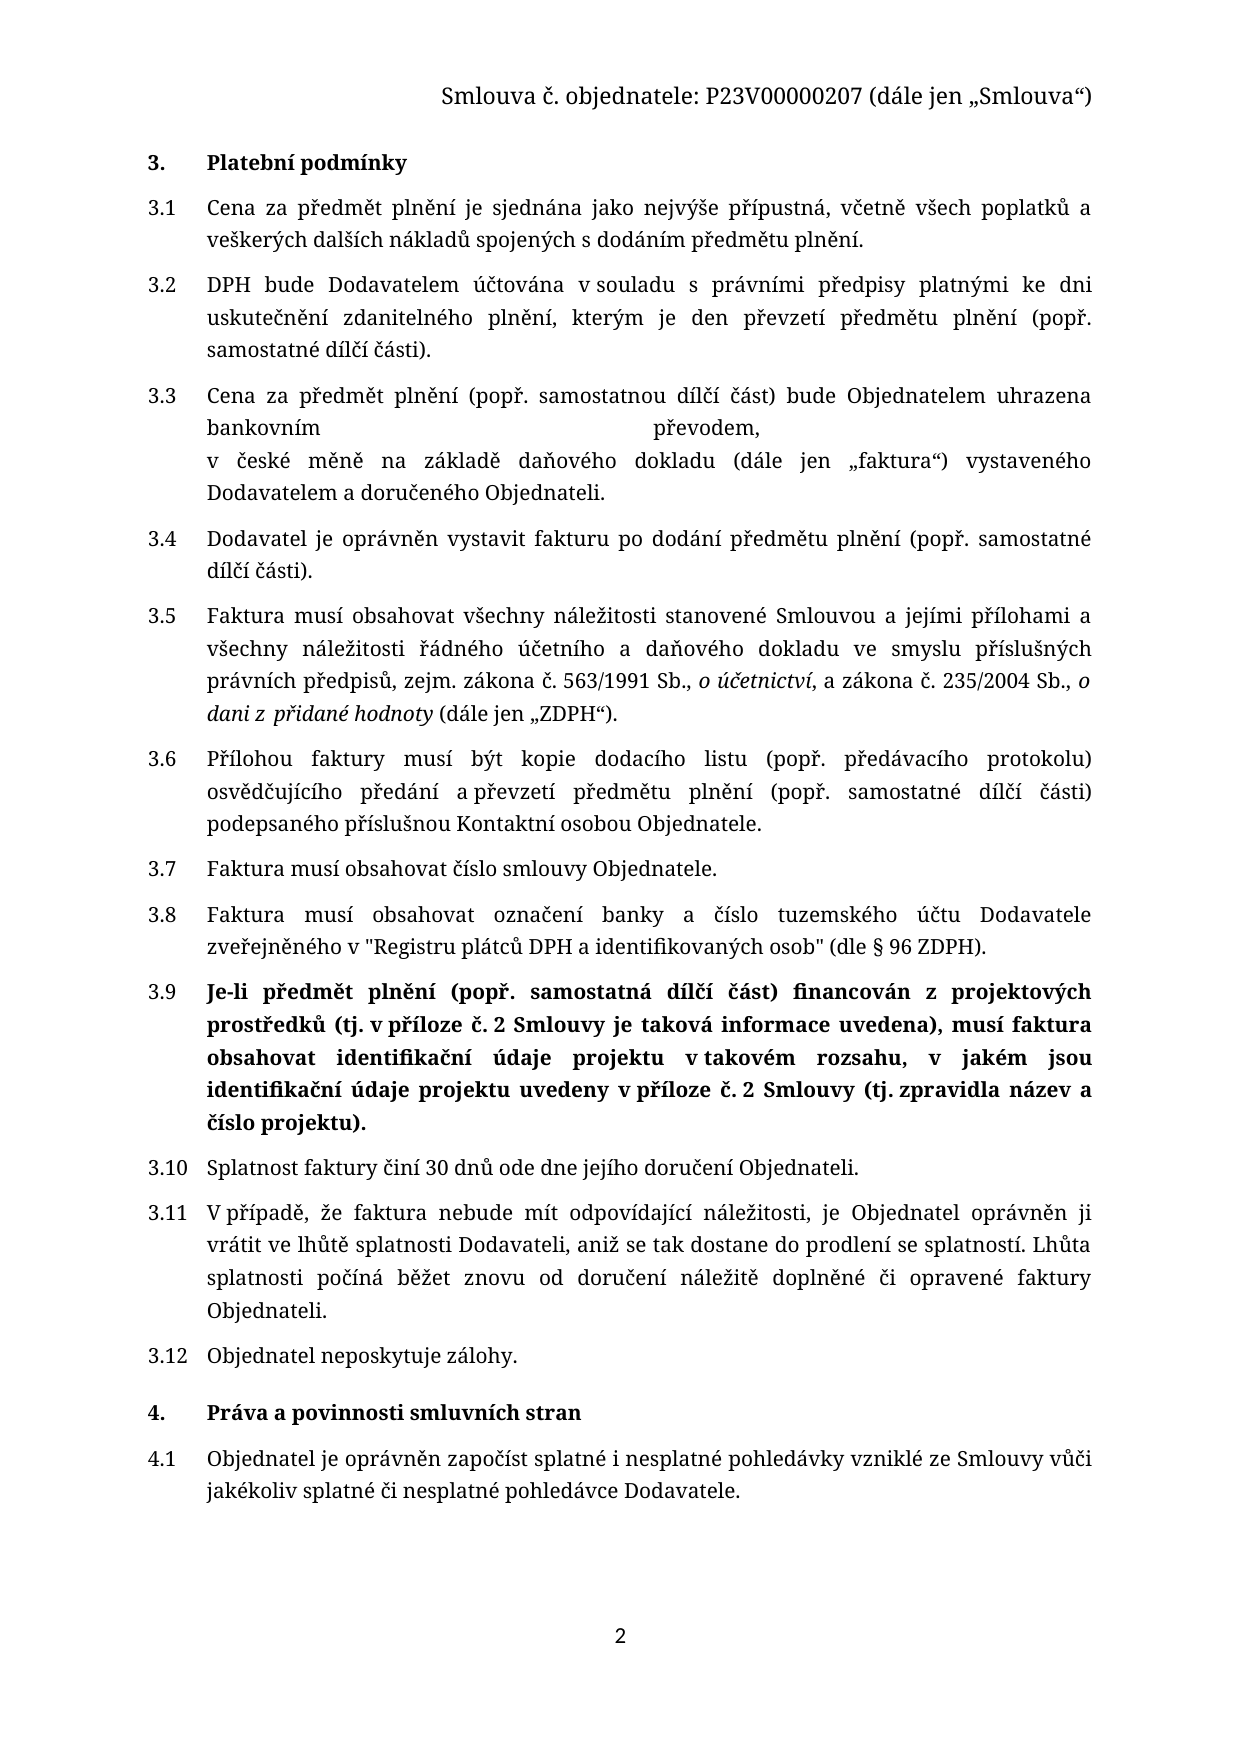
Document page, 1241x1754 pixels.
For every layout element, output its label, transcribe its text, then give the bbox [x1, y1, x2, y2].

list Cena za předmět plnění (popř. samostatnou dílčí část) bude Objednatelem uhrazena bankovním převodem, v české měně na základě daňového dokladu (dále jen „faktura“) vystaveného Dodavatelem a doručeného Objednateli. [148, 381, 1093, 507]
list Splatnost faktury činí 30 dnů ode dne jejího doručení Objednateli. [148, 1153, 1093, 1181]
list Objednatel neposkytuje zálohy. [148, 1341, 1093, 1369]
list Faktura musí obsahovat číslo smlouvy Objednatele. [148, 854, 1093, 883]
list Práva a povinnosti smluvních stran [148, 1398, 1093, 1427]
list Objednatel je oprávněn započíst splatné i nesplatné pohledávky vzniklé ze Smlouvy vůči jakékoliv splatné či nesplatné pohledávce Dodavatele. [148, 1444, 1093, 1505]
list Platební podmínky [148, 148, 1093, 176]
list Dodavatel je oprávněn vystavit fakturu po dodání předmětu plnění (popř. samostatné dílčí části). [148, 524, 1093, 585]
list DPH bude Dodavatelem účtována v souladu s právními předpisy platnými ke dni uskutečnění zdanitelného plnění, kterým je den převzetí předmětu plnění (popř. samostatné dílčí části). [148, 270, 1093, 364]
list Je-li předmět plnění (popř. samostatná dílčí část) financován z projektových prostředků (tj. v příloze č. 2 Smlouvy je taková informace uvedena), musí faktura obsahovat identifikační údaje projektu v takovém rozsahu, v jakém jsou identifikační údaje projektu uvedeny v příloze č. 2 Smlouvy (tj. zpravidla název a číslo projektu). [148, 977, 1093, 1136]
list Faktura musí obsahovat všechny náležitosti stanovené Smlouvou a jejími přílohami a všechny náležitosti řádného účetního a daňového dokladu ve smyslu příslušných právních předpisů, zejm. zákona č. 563/1991 Sb., o účetnictví, a zákona č. 235/2004 Sb., o dani z přidané hodnoty (dále jen „ZDPH“). [148, 601, 1093, 728]
list V případě, že faktura nebude mít odpovídající náležitosti, je Objednatel oprávněn ji vrátit ve lhůtě splatnosti Dodavateli, aniž se tak dostane do prodlení se splatností. Lhůta splatnosti počíná běžet znovu od doručení náležitě doplněné či opravené faktury Objednateli. [148, 1198, 1093, 1324]
list Faktura musí obsahovat označení banky a číslo tuzemského účtu Dodavatele zveřejněného v "Registru plátců DPH a identifikovaných osob" (dle § 96 ZDPH). [148, 900, 1093, 961]
list Cena za předmět plnění je sjednána jako nejvýše přípustná, včetně všech poplatků a veškerých dalších nákladů spojených s dodáním předmětu plnění. [148, 193, 1093, 254]
list Přílohou faktury musí být kopie dodacího listu (popř. předávacího protokolu) osvědčujícího předání a převzetí předmětu plnění (popř. samostatné dílčí části) podepsaného příslušnou Kontaktní osobou Objednatele. [148, 744, 1093, 838]
